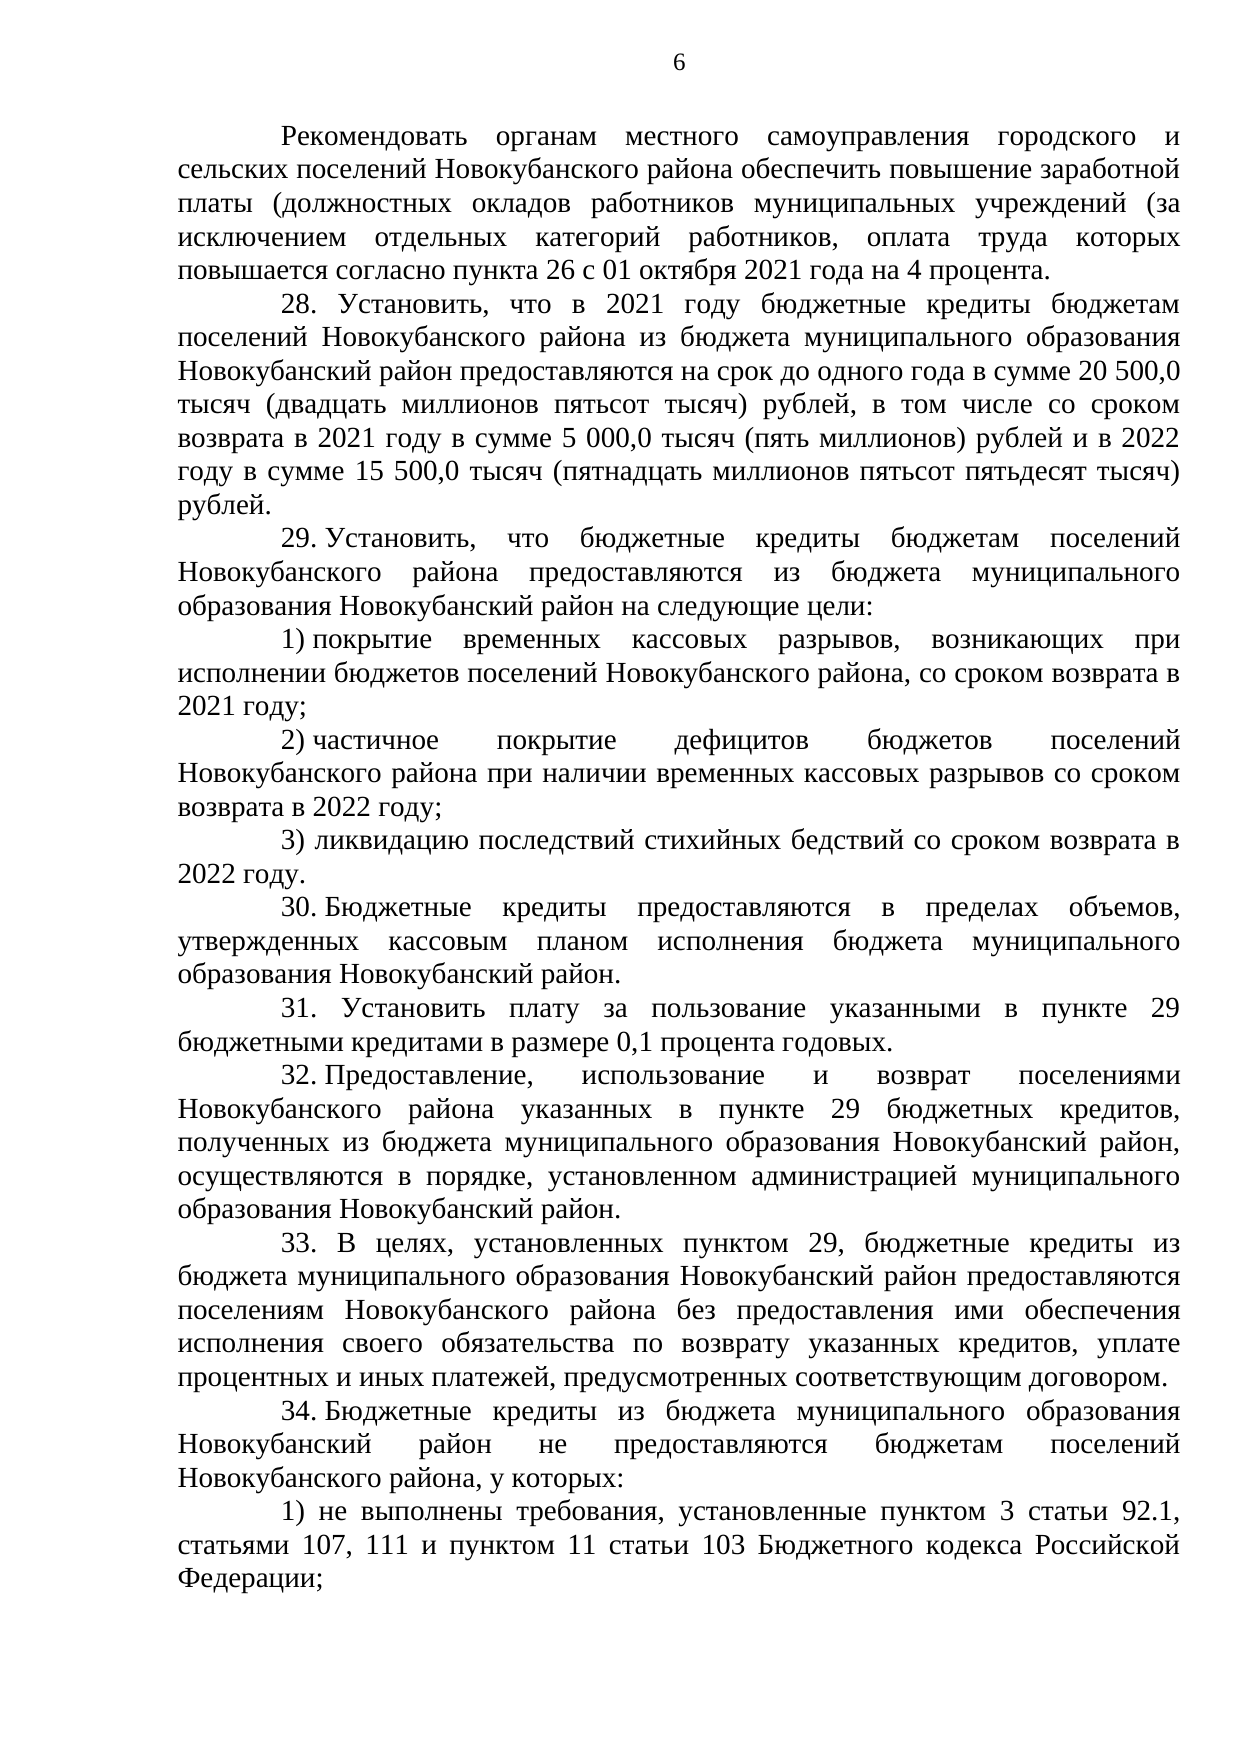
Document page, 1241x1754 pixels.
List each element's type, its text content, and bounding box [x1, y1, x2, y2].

text 30. Бюджетные кредиты предоставляются в пределах объемов, утвержденных кассовым планом исполнения бюджета муниципального образования Новокубанский район. [177, 889, 1181, 990]
text 33. В целях, установленных пунктом 29, бюджетные кредиты из бюджета муниципального образования Новокубанский район предоставляются поселениям Новокубанского района без предоставления ими обеспечения исполнения своего обязательства по возврату указанных кредитов, уплате процентных и иных платежей, предусмотренных соответствующим договором. [177, 1225, 1181, 1393]
text 34. Бюджетные кредиты из бюджета муниципального образования Новокубанский район не предоставляются бюджетам поселений Новокубанского района, у которых: [177, 1393, 1181, 1493]
text 1) не выполнены требования, установленные пунктом 3 статьи 92.1, статьями 107, 111 и пунктом 11 статьи 103 Бюджетного кодекса Российской Федерации; [177, 1493, 1181, 1594]
text Рекомендовать органам местного самоуправления городского и сельских поселений Новокубанского района обеспечить повышение заработной платы (должностных окладов работников муниципальных учреждений (за исключением отдельных категорий работников, оплата труда которых повышается согласно пункта 26 с 01 октября 2021 года на 4 процента. [177, 118, 1181, 286]
text 1) покрытие временных кассовых разрывов, возникающих при исполнении бюджетов поселений Новокубанского района, со сроком возврата в 2021 году; [177, 621, 1181, 722]
text 2) частичное покрытие дефицитов бюджетов поселений Новокубанского района при наличии временных кассовых разрывов со сроком возврата в 2022 году; [177, 722, 1181, 822]
text 29. Установить, что бюджетные кредиты бюджетам поселений Новокубанского района предоставляются из бюджета муниципального образования Новокубанский район на следующие цели: [177, 521, 1181, 621]
text 28. Установить, что в 2021 году бюджетные кредиты бюджетам поселений Новокубанского района из бюджета муниципального образования Новокубанский район предоставляются на срок до одного года в сумме 20 500,0 тысяч (двадцать миллионов пятьсот тысяч) рублей, в том числе со сроком возврата в 2021 году в сумме 5 000,0 тысяч (пять миллионов) рублей и в 2022 году в сумме 15 500,0 тысяч (пятнадцать миллионов пятьсот пятьдесят тысяч) рублей. [177, 286, 1181, 521]
text 31. Установить плату за пользование указанными в пункте 29 бюджетными кредитами в размере 0,1 процента годовых. [177, 990, 1181, 1057]
text 32. Предоставление, использование и возврат поселениями Новокубанского района указанных в пункте 29 бюджетных кредитов, полученных из бюджета муниципального образования Новокубанский район, осуществляются в порядке, установленном администрацией муниципального образования Новокубанский район. [177, 1057, 1181, 1225]
text 3) ликвидацию последствий стихийных бедствий со сроком возврата в 2022 году. [177, 822, 1181, 889]
